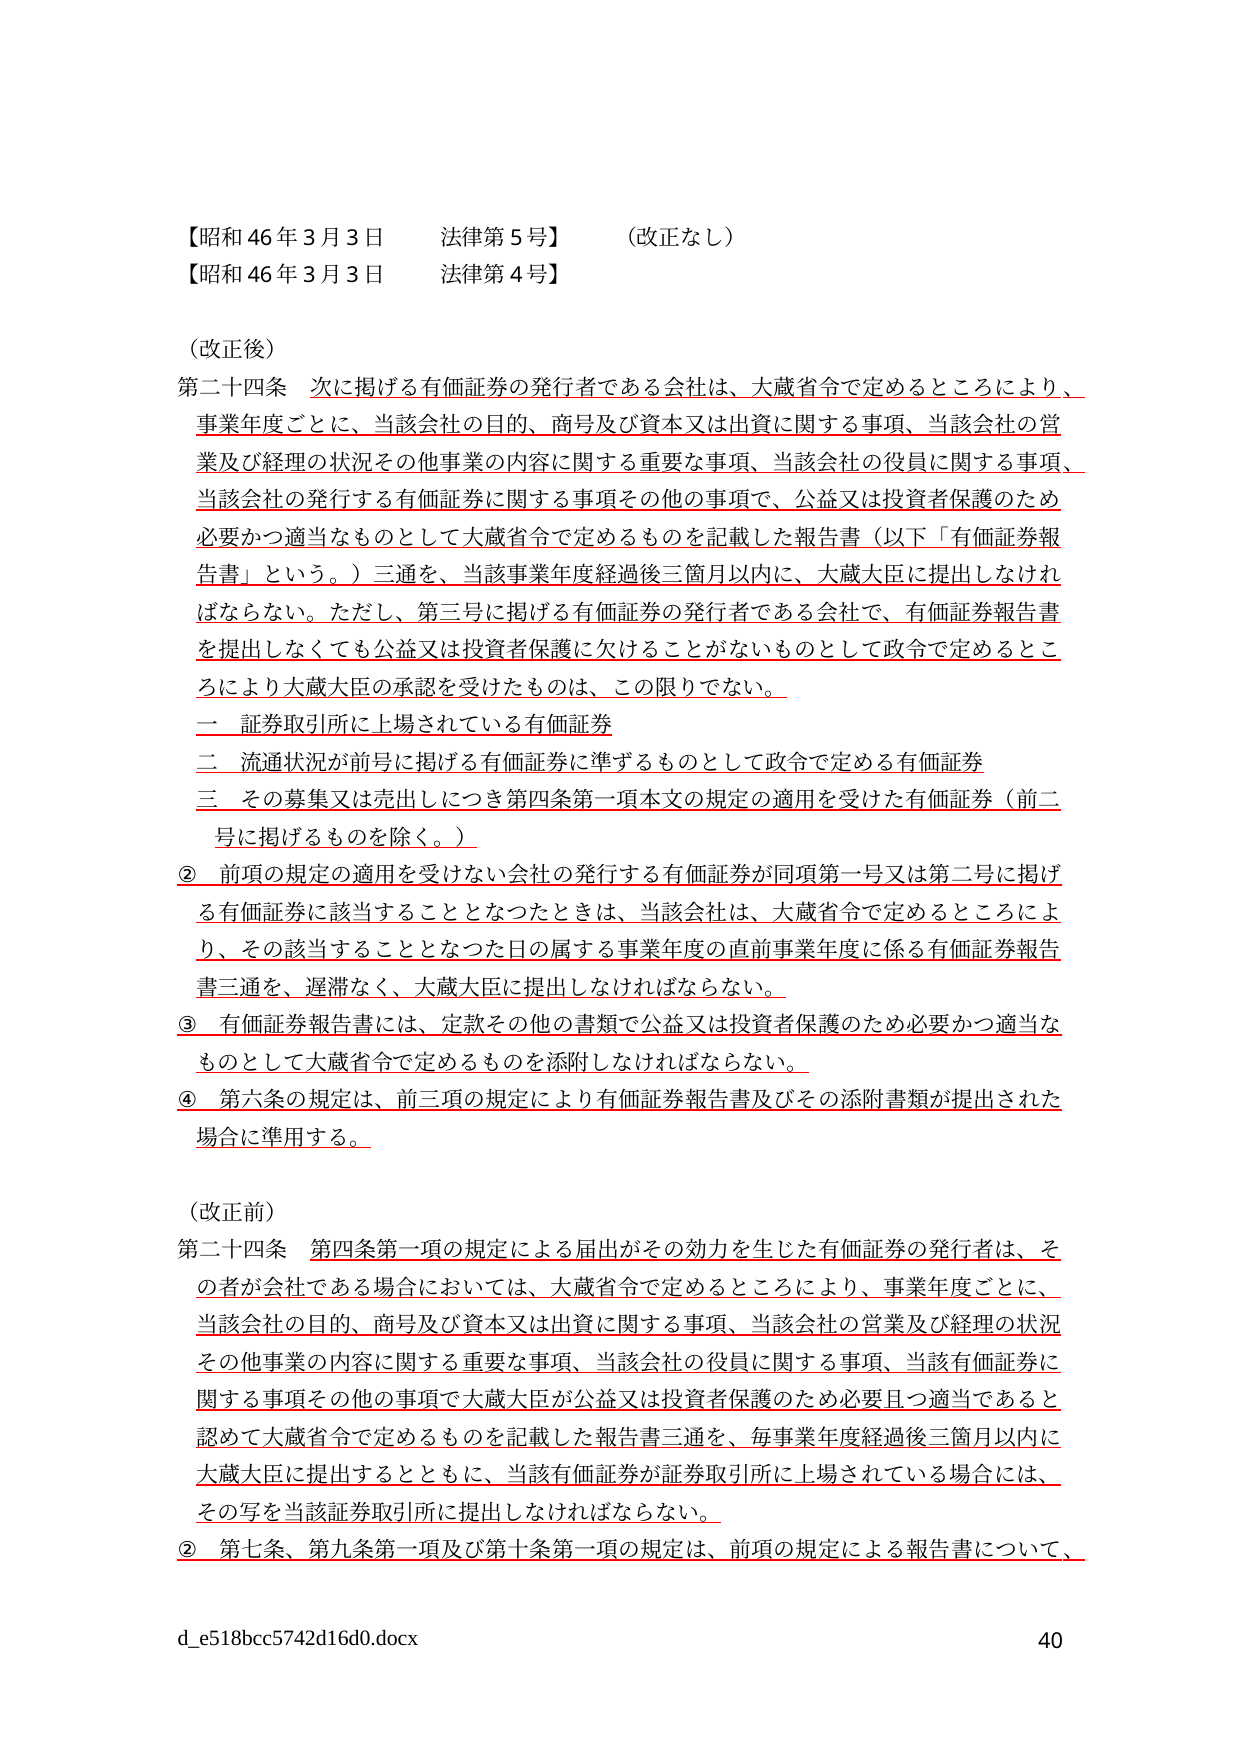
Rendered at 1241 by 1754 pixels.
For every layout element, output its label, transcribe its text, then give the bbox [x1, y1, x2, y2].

text 第二十四条 第四条第一項の規定による届出がその効力を生じた有価証券の発行者は、その者が会社である場合においては、大蔵省令で定めるところにより、事業年度ごとに、当該会社の目的、商号及び資本又は出資に関する事項、当該会社の営業及び経理の状況その他事業の内容に関する重要な事項、当該会社の役員に関する事項、当該有価証券に関する事項その他の事項で大蔵大臣が公益又は投資者保護のため必要且つ適当であると認めて大蔵省令で定めるものを記載した報告書三通を、毎事業年度経過後三箇月以内に大蔵大臣に提出するとともに、当該有価証券が証券取引所に上場されている場合には、その写を当該証券取引所に提出しなければならない。 [177, 1229, 1063, 1529]
text 【昭和46年3月3日 法律第5号】 （改正なし） [177, 217, 1063, 254]
text 第二十四条 次に掲げる有価証券の発行者である会社は、大蔵省令で定めるところにより、事業年度ごとに、当該会社の目的、商号及び資本又は出資に関する事項、当該会社の営業及び経理の状況その他事業の内容に関する重要な事項、当該会社の役員に関する事項、当該会社の発行する有価証券に関する事項その他の事項で、公益又は投資者保護のため必要かつ適当なものとして大蔵省令で定めるものを記載した報告書（以下「有価証券報告書」という。）三通を、当該事業年度経過後三箇月以内に、大蔵大臣に提出しなければならない。ただし、第三号に掲げる有価証券の発行者である会社で、有価証券報告書を提出しなくても公益又は投資者保護に欠けることがないものとして政令で定めるところにより大蔵大臣の承認を受けたものは、この限りでない。 [177, 367, 1063, 704]
text ④ 第六条の規定は、前三項の規定により有価証券報告書及びその添附書類が提出された場合に準用する。 [177, 1079, 1063, 1154]
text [177, 1529, 1063, 1567]
text 二 流通状況が前号に掲げる有価証券に準ずるものとして政令で定める有価証券 [196, 742, 1063, 779]
text （改正前） [177, 1192, 1063, 1229]
text （改正後） [177, 329, 1063, 367]
text 一 証券取引所に上場されている有価証券 [196, 704, 1063, 742]
text ② 前項の規定の適用を受けない会社の発行する有価証券が同項第一号又は第二号に掲げる有価証券に該当することとなつたときは、当該会社は、大蔵省令で定めるところにより、その該当することとなつた日の属する事業年度の直前事業年度に係る有価証券報告書三通を、遅滞なく、大蔵大臣に提出しなければならない。 [177, 854, 1063, 1004]
text ③ 有価証券報告書には、定款その他の書類で公益又は投資者保護のため必要かつ適当なものとして大蔵省令で定めるものを添附しなければならない。 [177, 1004, 1063, 1079]
text 三 その募集又は売出しにつき第四条第一項本文の規定の適用を受けた有価証券（前二号に掲げるものを除く。） [196, 779, 1063, 854]
text 【昭和46年3月3日 法律第4号】 [177, 254, 1063, 292]
